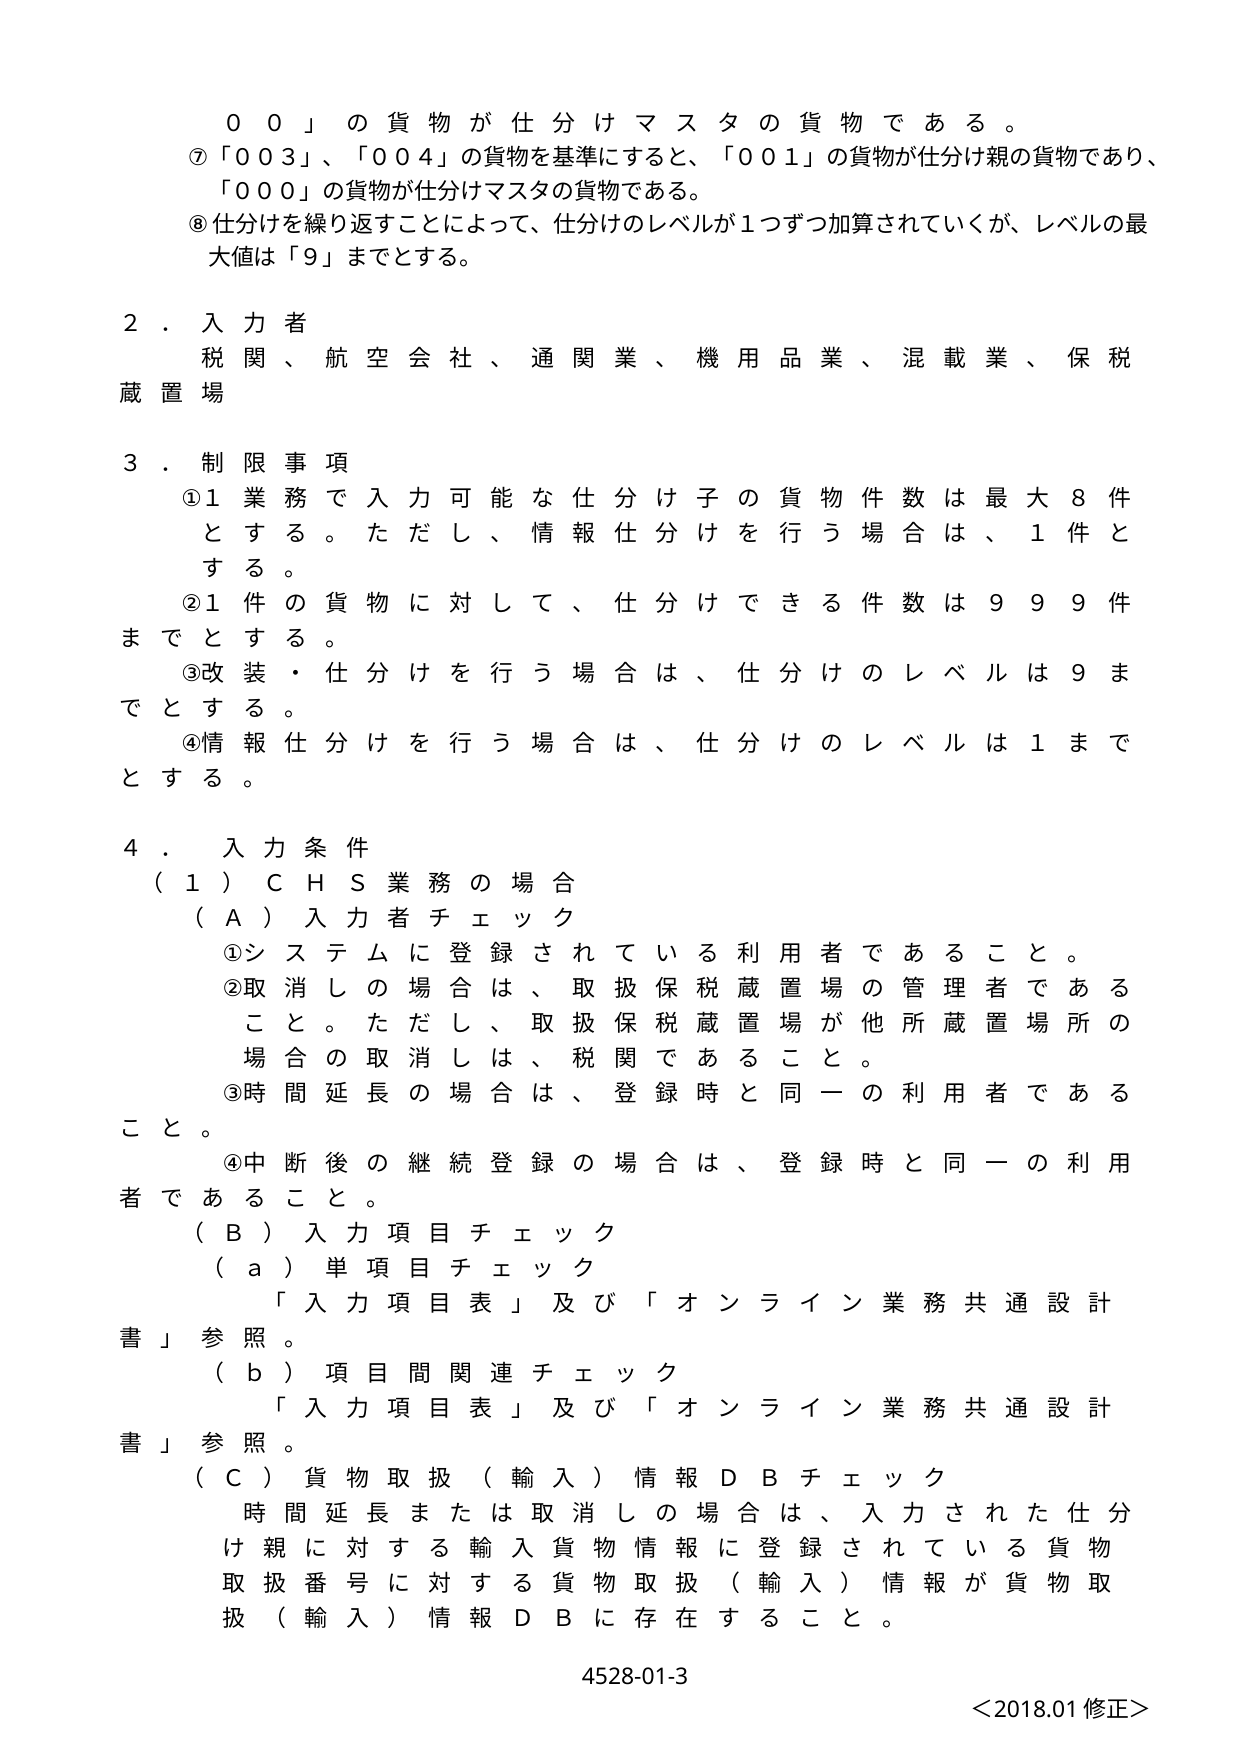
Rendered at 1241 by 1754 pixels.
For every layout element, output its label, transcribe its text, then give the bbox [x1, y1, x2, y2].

text ②取消しの場合は、取扱保税蔵置場の管理者であること。ただし、取扱保税蔵置場が他所蔵置場所の場合の取消しは、税関であること。 [202, 968, 1150, 1073]
text ③時間延長の場合は、登録時と同一の利用者であること。 [119, 1073, 1150, 1143]
list 入力条件 [119, 828, 1150, 863]
text ３．制限事項 [119, 443, 1150, 478]
text ④情報仕分けを行う場合は、仕分けのレベルは１までとする。 [119, 723, 1150, 793]
text ⑧仕分けを繰り返すことによって、仕分けのレベルが１つずつ加算されていくが、レベルの最大値は「９」までとする。 [188, 206, 1150, 272]
text 「入力項目表」及び「オンライン業務共通設計書」参照。 [119, 1283, 1150, 1353]
text ２．入力者 [119, 303, 1150, 338]
text ⑦「００３」、「００４」の貨物を基準にすると、「００１」の貨物が仕分け親の貨物であり、「０００」の貨物が仕分けマスタの貨物である。 [188, 139, 1150, 206]
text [188, 104, 1150, 139]
text （Ａ）入力者チェック [119, 898, 1150, 933]
text ④中断後の継続登録の場合は、登録時と同一の利用者であること。 [119, 1143, 1150, 1213]
text ①１業務で入力可能な仕分け子の貨物件数は最大８件とする。ただし、情報仕分けを行う場合は、１件とする。 [161, 478, 1150, 583]
text （１）ＣＨＳ業務の場合 [140, 863, 1150, 898]
text ②１件の貨物に対して、仕分けできる件数は９９９件までとする。 [119, 583, 1150, 653]
text 税関、航空会社、通関業、機用品業、混載業、保税蔵置場 [119, 338, 1150, 408]
text （ｂ）項目間関連チェック [119, 1353, 1150, 1388]
text ③改装・仕分けを行う場合は、仕分けのレベルは９までとする。 [119, 653, 1150, 723]
text 時間延長または取消しの場合は、入力された仕分け親に対する輸入貨物情報に登録されている貨物取扱番号に対する貨物取扱（輸入）情報が貨物取扱（輸入）情報ＤＢに存在すること。 [202, 1493, 1150, 1633]
text 「入力項目表」及び「オンライン業務共通設計書」参照。 [119, 1388, 1150, 1458]
text （ａ）単項目チェック [119, 1248, 1150, 1283]
text （Ｃ）貨物取扱（輸入）情報ＤＢチェック [119, 1458, 1150, 1493]
text （Ｂ）入力項目チェック [119, 1213, 1150, 1248]
text ①システムに登録されている利用者であること。 [119, 933, 1150, 968]
